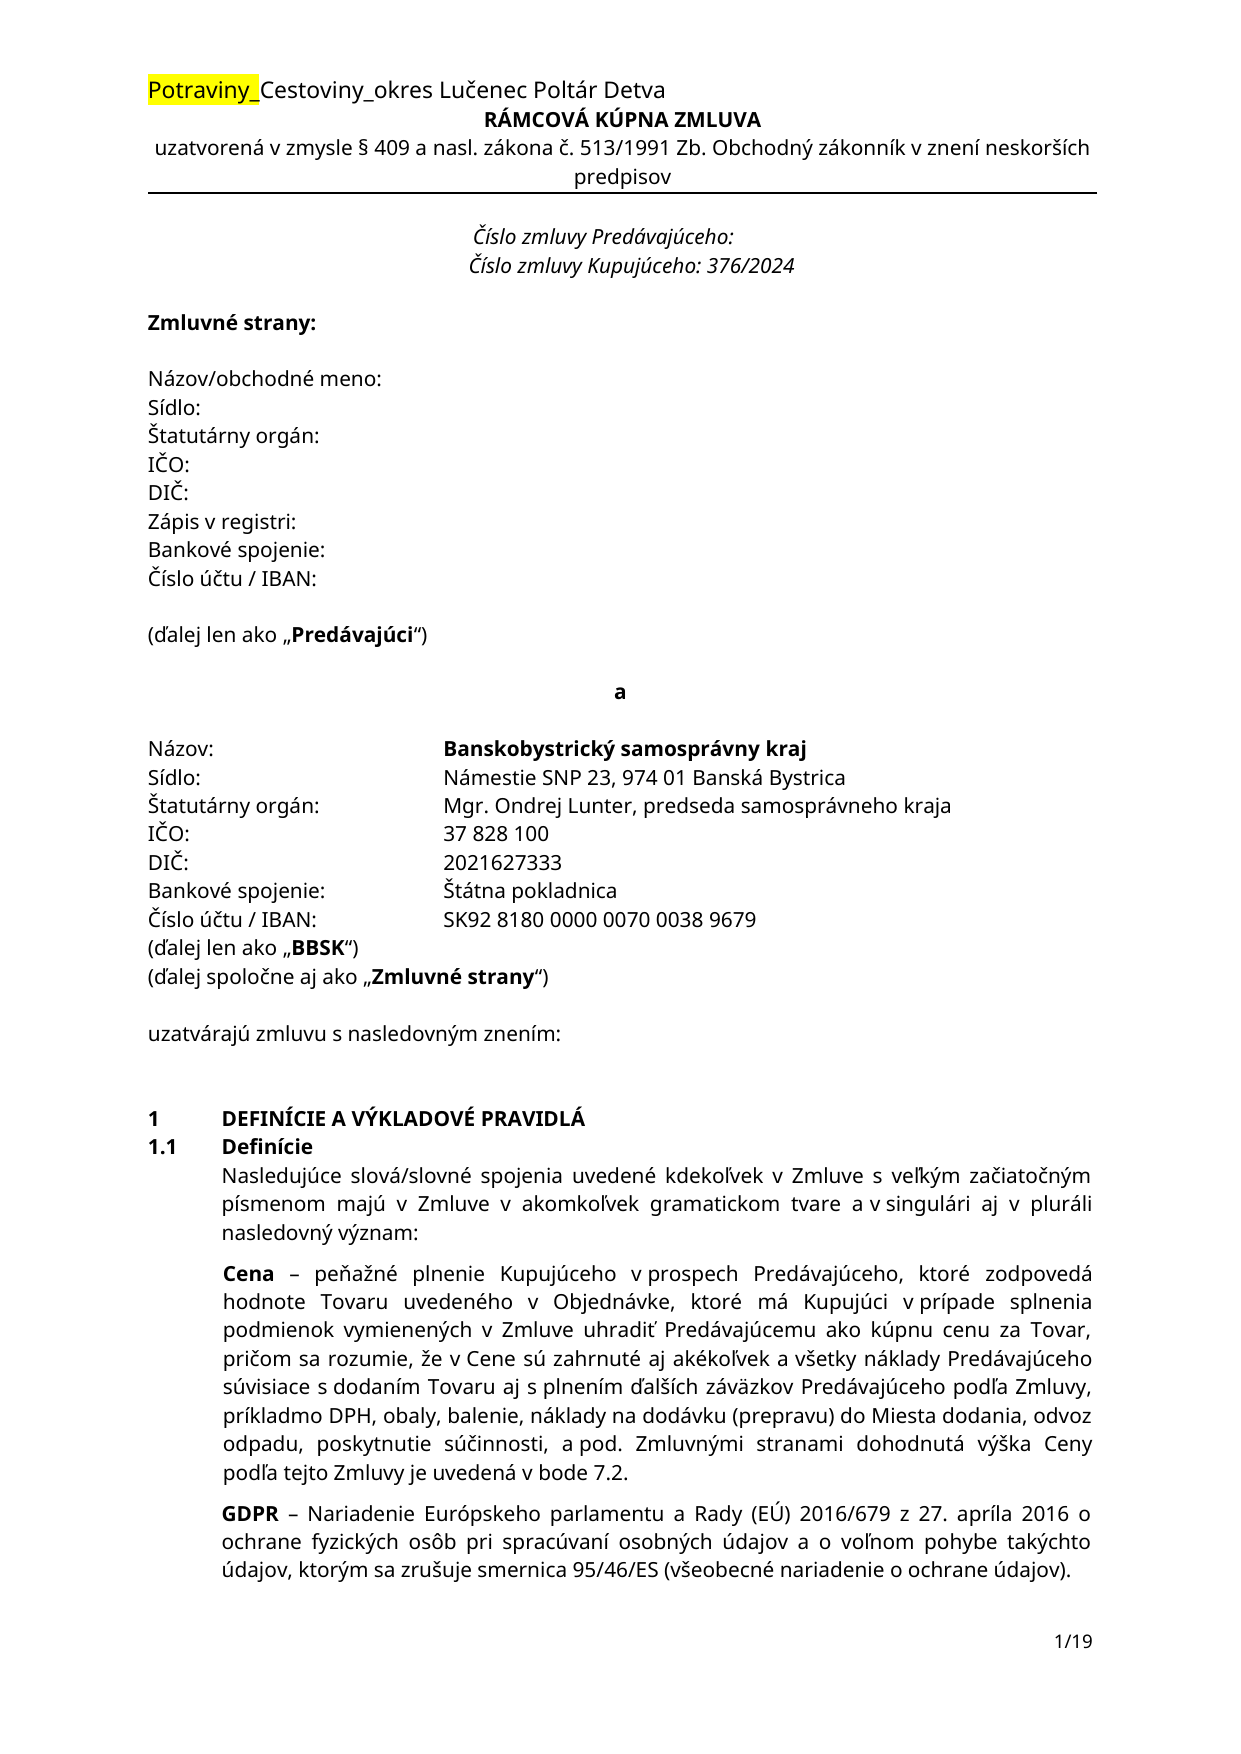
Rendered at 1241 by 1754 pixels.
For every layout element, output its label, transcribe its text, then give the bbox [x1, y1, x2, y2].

text (ďalej len ako „Predávajúci“) [148, 621, 1093, 649]
text Zápis v registri: [148, 507, 1156, 535]
subtitle RÁMCOVÁ kúpna zmluva [148, 105, 1097, 133]
text GDPR – Nariadenie Európskeho parlamentu a Rady (EÚ) 2016/679 z 27. apríla 2016 o ochrane fyzických osôb pri spracúvaní osobných údajov a o voľnom pohybe takýchto údajov, ktorým sa zrušuje smernica 95/46/ES (všeobecné nariadenie o ochrane údajov). [221, 1499, 1093, 1584]
subtitle a [148, 677, 1093, 706]
text Sídlo: Námestie SNP 23, 974 01 Banská Bystrica [148, 763, 1093, 791]
text uzatvorená v zmysle § 409 a nasl. zákona č. 513/1991 Zb. Obchodný zákonník v znení neskorších predpisov [148, 133, 1097, 192]
text Číslo účtu / IBAN: SK92 8180 0000 0070 0038 9679 [148, 905, 1093, 933]
text Bankové spojenie: [148, 535, 1156, 564]
text Číslo zmluvy Predávajúceho: [148, 222, 1093, 251]
text Nasledujúce slová/slovné spojenia uvedené kdekoľvek v Zmluve s veľkým začiatočným písmenom majú v Zmluve v akomkoľvek gramatickom tvare a v singulári aj v pluráli nasledovný význam: [221, 1161, 1093, 1246]
text 1 Definície a výkladové pravidlá [148, 1104, 1093, 1132]
text Bankové spojenie: Štátna pokladnica [148, 876, 1093, 905]
text DIČ: 2021627333 [148, 848, 1093, 876]
subtitle Zmluvné strany: [148, 308, 1093, 336]
list Cena – peňažné plnenie Kupujúceho v prospech Predávajúceho, ktoré zodpovedá hodnote Tovaru uvedeného v Objednávke, ktoré má Kupujúci v prípade splnenia podmienok vymienených v Zmluve uhradiť Predávajúcemu ako kúpnu cenu za Tovar, pričom sa rozumie, že v Cene sú zahrnuté aj akékoľvek a všetky náklady Predávajúceho súvisiace s dodaním Tovaru aj s plnením ďalších záväzkov Predávajúceho podľa Zmluvy, príkladmo DPH, obaly, balenie, náklady na dodávku (prepravu) do Miesta dodania, odvoz odpadu, poskytnutie súčinnosti, a pod. Zmluvnými stranami dohodnutá výška Ceny podľa tejto Zmluvy je uvedená v bode 7.2. [223, 1259, 1093, 1486]
text Číslo účtu / IBAN: [148, 564, 1156, 592]
text 1.1 Definície [148, 1132, 1093, 1161]
text (ďalej spoločne aj ako „Zmluvné strany“) [148, 962, 1097, 990]
text IČO: 37 828 100 [148, 819, 1093, 848]
text IČO: [148, 450, 1093, 478]
text (ďalej len ako „BBSK“) [148, 933, 591, 962]
text Štatutárny orgán: Mgr. Ondrej Lunter, predseda samosprávneho kraja [148, 791, 1093, 819]
subtitle Názov: Banskobystrický samosprávny kraj [148, 734, 1093, 763]
subtitle Názov/obchodné meno: [148, 364, 1093, 393]
text DIČ: [148, 478, 1093, 507]
text Číslo zmluvy Kupujúceho: 376/2024 [148, 251, 1093, 279]
text Štatutárny orgán: [148, 421, 1097, 450]
text Sídlo: [148, 393, 1093, 421]
text uzatvárajú zmluvu s nasledovným znením: [148, 1019, 1093, 1047]
